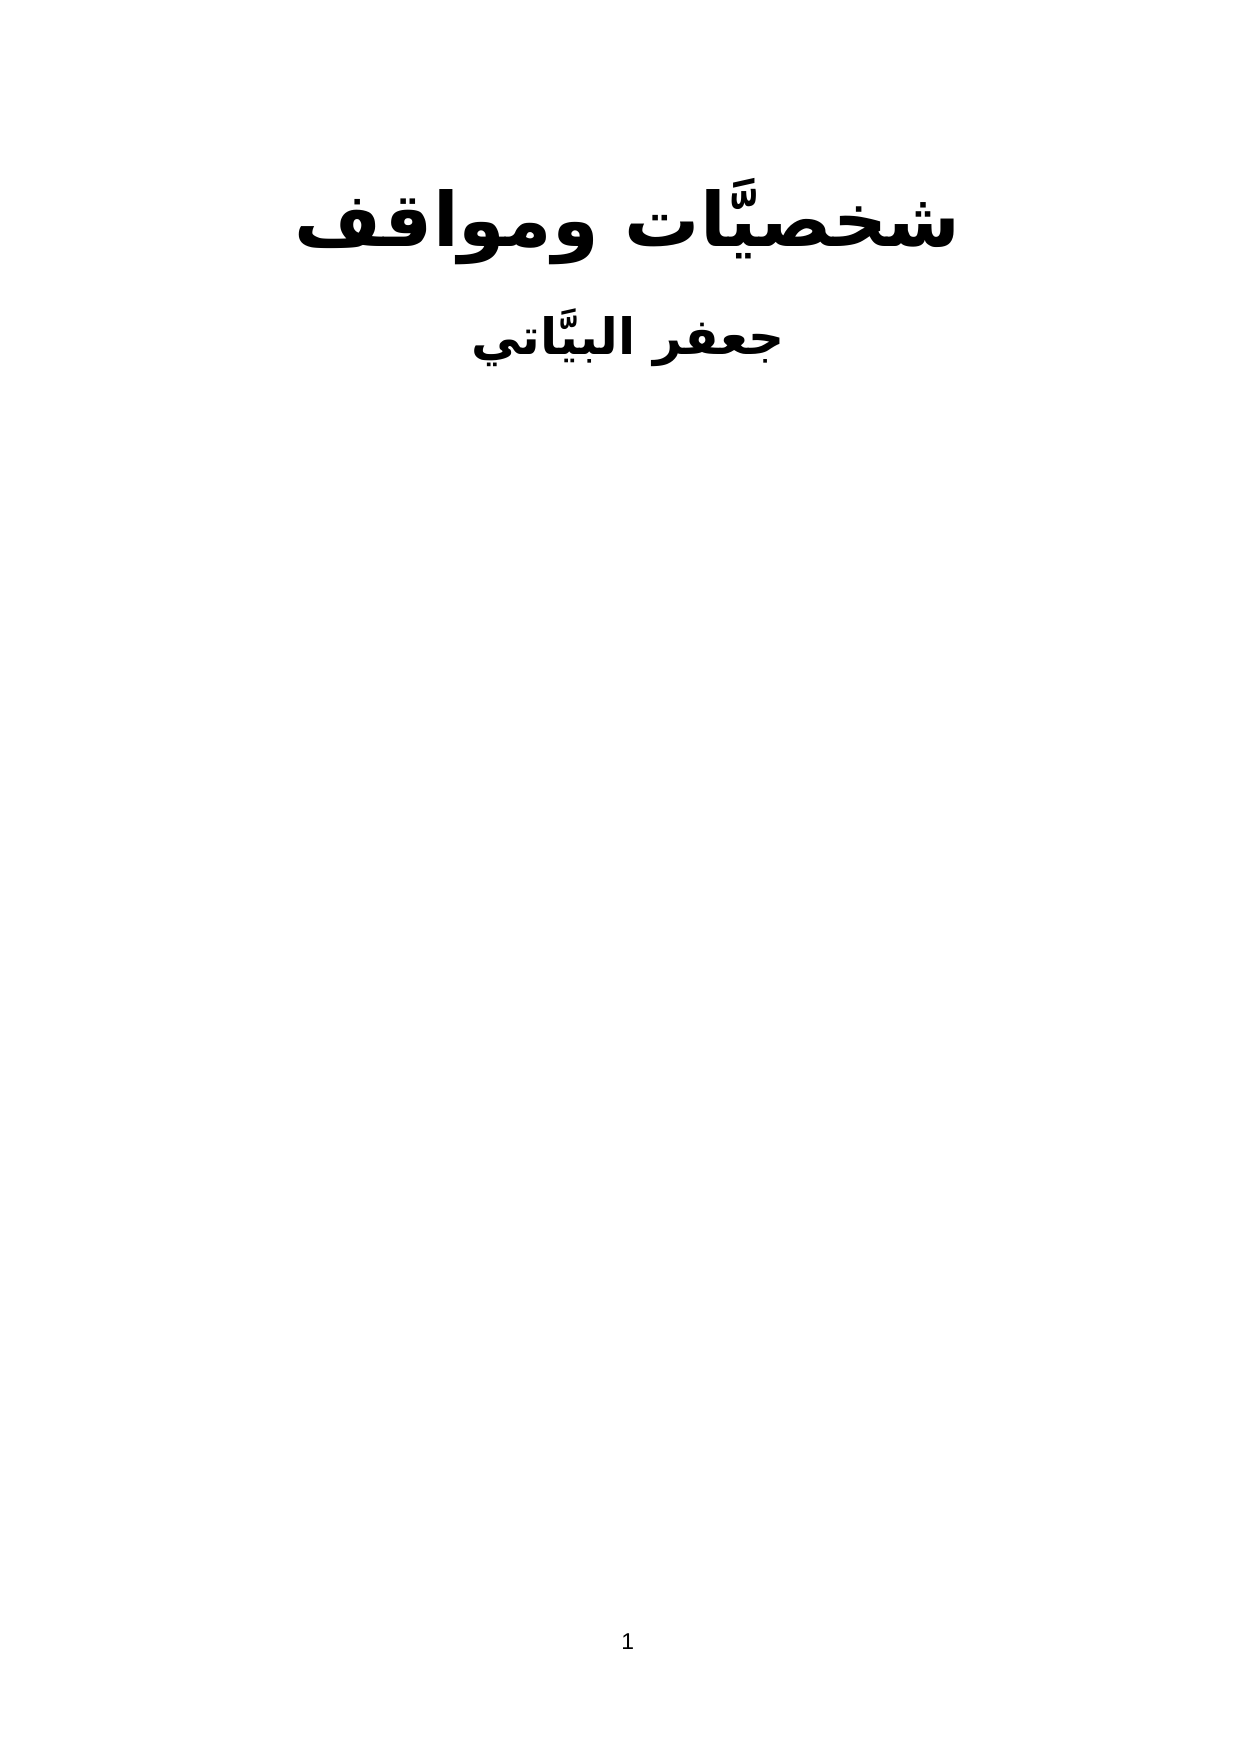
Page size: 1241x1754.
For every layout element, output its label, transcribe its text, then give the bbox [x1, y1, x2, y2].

text جعفر البيَّاتي [222, 308, 1033, 366]
text شخصيَّات ومواقف [222, 177, 1033, 264]
